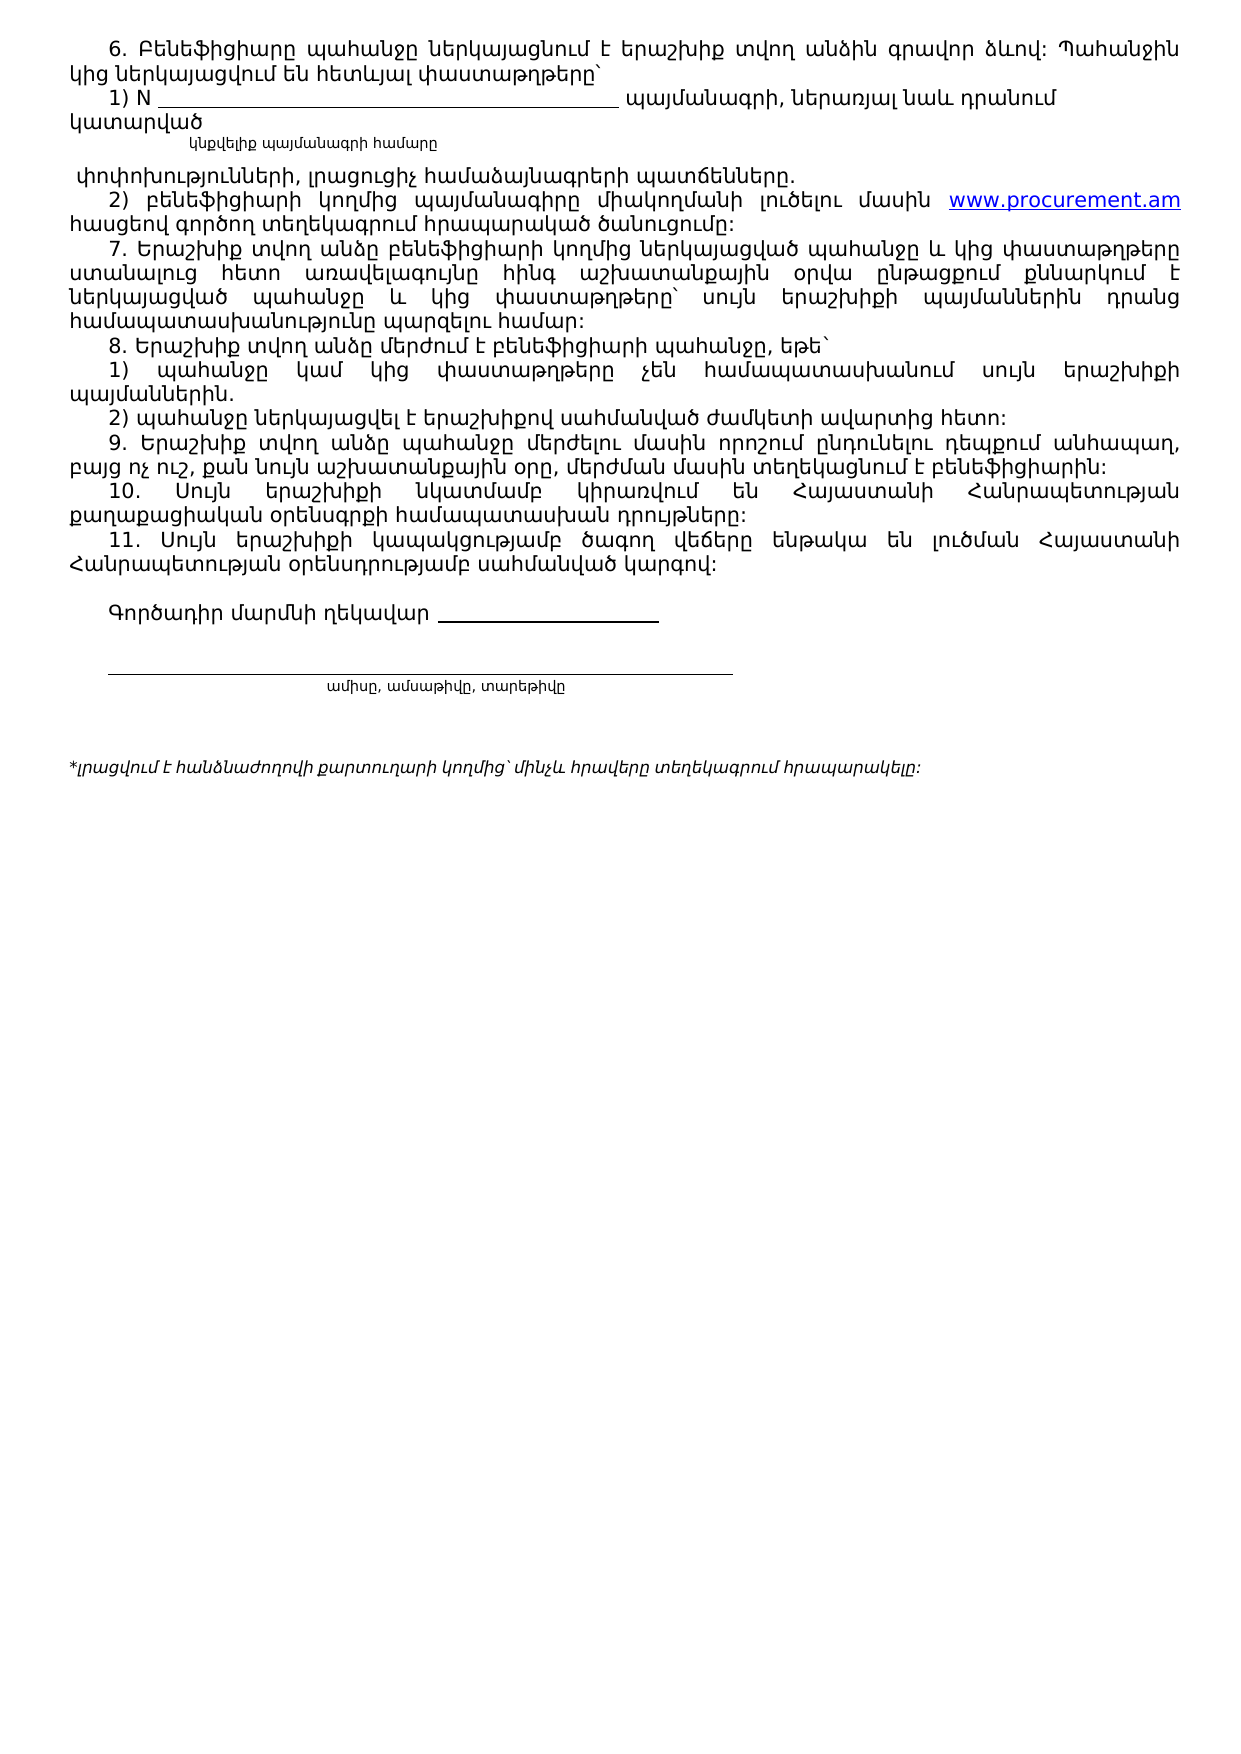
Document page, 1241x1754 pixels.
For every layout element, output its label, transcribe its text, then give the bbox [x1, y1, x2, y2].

text 6. Բենեֆիցիարը պահանջը ներկայացնում է երաշխիք տվող անձին գրավոր ձևով: Պահանջին կից ներկայացվում են հետևյալ փաստաթղթերը՝ [69, 37, 1181, 86]
text 7. Երաշխիք տվող անձը բենեֆիցիարի կողմից ներկայացված պահանջը և կից փաստաթղթերը ստանալուց հետո առավելագույնը հինգ աշխատանքային օրվա ընթացքում քննարկում է ներկայացված պահանջը և կից փաստաթղթերը՝ սույն երաշխիքի պայմաններին դրանց համապատասխանությունը պարզելու համար: [69, 237, 1181, 334]
text 9. Երաշխիք տվող անձը պահանջը մերժելու մասին որոշում ընդունելու դեպքում անհապաղ, բայց ոչ ուշ, քան նույն աշխատանքային օրը, մերժման մասին տեղեկացնում է բենեֆիցիարին: [69, 431, 1181, 479]
text *լրացվում է հանձնաժողովի քարտուղարի կողմից` մինչև հրավերը տեղեկագրում հրապարակելը: [69, 756, 1181, 778]
text ամիսը, ամսաթիվը, տարեթիվը [69, 678, 1181, 707]
text կնքվելիք պայմանագրի համարը [69, 134, 1181, 164]
text փոփոխությունների, լրացուցիչ համաձայնագրերի պատճենները. [69, 164, 1181, 188]
text 1) պահանջը կամ կից փաստաթղթերը չեն համապատասխանում սույն երաշխիքի պայմաններին. [69, 358, 1181, 406]
text 11. Սույն երաշխիքի կապակցությամբ ծագող վեճերը ենթակա են լուծման Հայաստանի Հանրապետության օրենսդրությամբ սահմանված կարգով: [69, 528, 1181, 576]
text 1) N պայմանագրի, ներառյալ նաև դրանում կատարված [69, 86, 1181, 134]
text 2) պահանջը ներկայացվել է երաշխիքով սահմանված ժամկետի ավարտից հետո: [69, 406, 1181, 431]
text Գործադիր մարմնի ղեկավար [69, 601, 1181, 625]
text 10. Սույն երաշխիքի նկատմամբ կիրառվում են Հայաստանի Հանրապետության քաղաքացիական օրենսգրքի համապատասխան դրույթները: [69, 479, 1181, 528]
text 8. Երաշխիք տվող անձը մերժում է բենեֆիցիարի պահանջը, եթե` [69, 334, 1181, 358]
text 2) բենեֆիցիարի կողմից պայմանագիրը միակողմանի լուծելու մասին www.procurement.am հասցեով գործող տեղեկագրում հրապարակած ծանուցումը: [69, 188, 1181, 237]
